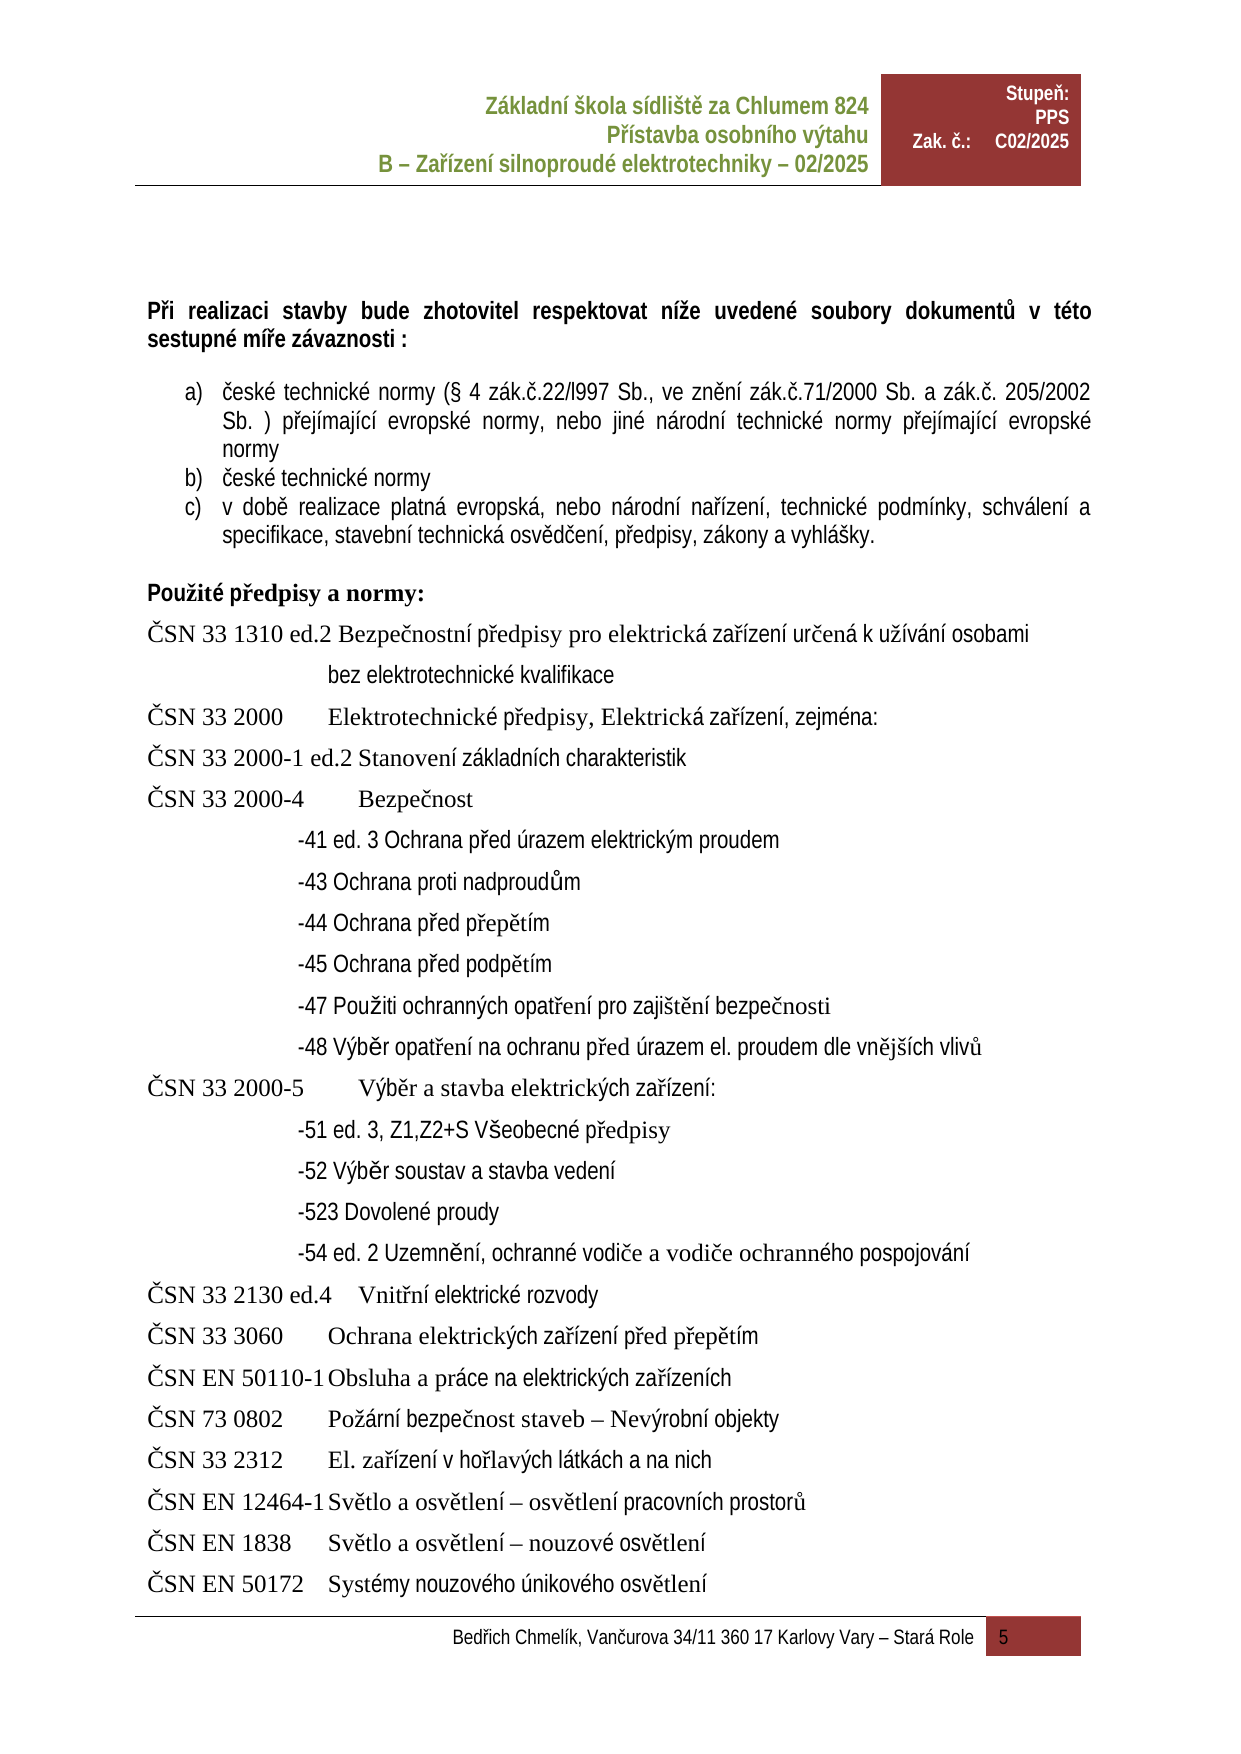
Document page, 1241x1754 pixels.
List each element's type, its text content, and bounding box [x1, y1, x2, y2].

text bez elektrotechnické kvalifikace [147, 660, 1093, 689]
text Při realizaci stavby bude zhotovitel respektovat níže uvedené soubory dokumentů v této sestupné míře závaznosti : [147, 296, 1093, 353]
text ČSN EN 12464-1 Světlo a osvětlení – osvětlení pracovních prostorů [147, 1487, 1093, 1515]
text -44 Ochrana před přepětím [147, 908, 1093, 937]
text -45 Ochrana před podpětím [147, 949, 1093, 978]
text ČSN EN 50110-1 Obsluha a práce na elektrických zařízeních [147, 1362, 1093, 1391]
text ČSN EN 1838 Světlo a osvětlení – nouzové osvětlení [147, 1528, 1093, 1557]
text -51 ed. 3, Z1,Z2+S Všeobecné předpisy [147, 1115, 1093, 1143]
text Použité předpisy a normy: [147, 578, 1093, 606]
list v době realizace platná evropská, nebo národní nařízení, technické podmínky, schválení a specifikace, stavební technická osvědčení, předpisy, zákony a vyhlášky. [184, 492, 1093, 549]
text -43 Ochrana proti nadproudům [147, 867, 1093, 895]
list české technické normy [184, 463, 1093, 492]
text -47 Použiti ochranných opatření pro zajištění bezpečnosti [147, 991, 1093, 1019]
text -54 ed. 2 Uzemnění, ochranné vodiče a vodiče ochranného pospojování [147, 1238, 1093, 1267]
text ČSN 33 3060 Ochrana elektrických zařízení před přepětím [147, 1321, 1093, 1350]
text -48 Výběr opatření na ochranu před úrazem el. proudem dle vnějších vlivů [147, 1032, 1093, 1061]
text ČSN 33 1310 ed.2 Bezpečnostní předpisy pro elektrická zařízení určená k užívání osobami [147, 619, 1093, 648]
text ČSN 73 0802 Požární bezpečnost staveb – Nevýrobní objekty [147, 1404, 1093, 1433]
text -52 Výběr soustav a stavba vedení [147, 1156, 1093, 1185]
list české technické normy (§ 4 zák.č.22/l997 Sb., ve znění zák.č.71/2000 Sb. a zák.č. 205/2002 Sb. ) přejímající evropské normy, nebo jiné národní technické normy přejímající evropské normy [184, 377, 1093, 463]
text ČSN 33 2000 Elektrotechnické předpisy, Elektrická zařízení, zejména: [147, 701, 1093, 730]
text ČSN 33 2000-5 Výběr a stavba elektrických zařízení: [147, 1073, 1093, 1102]
text -41 ed. 3 Ochrana před úrazem elektrickým proudem [147, 825, 1093, 854]
text ČSN EN 50172 Systémy nouzového únikového osvětlení [147, 1569, 1093, 1598]
text -523 Dovolené proudy [147, 1197, 1093, 1226]
text ČSN 33 2000-1 ed.2 Stanovení základních charakteristik [147, 743, 1093, 772]
text ČSN 33 2000-4 Bezpečnost [147, 784, 1093, 813]
text ČSN 33 2312 El. zařízení v hořlavých látkách a na nich [147, 1445, 1093, 1474]
text ČSN 33 2130 ed.4 Vnitřní elektrické rozvody [147, 1280, 1093, 1309]
